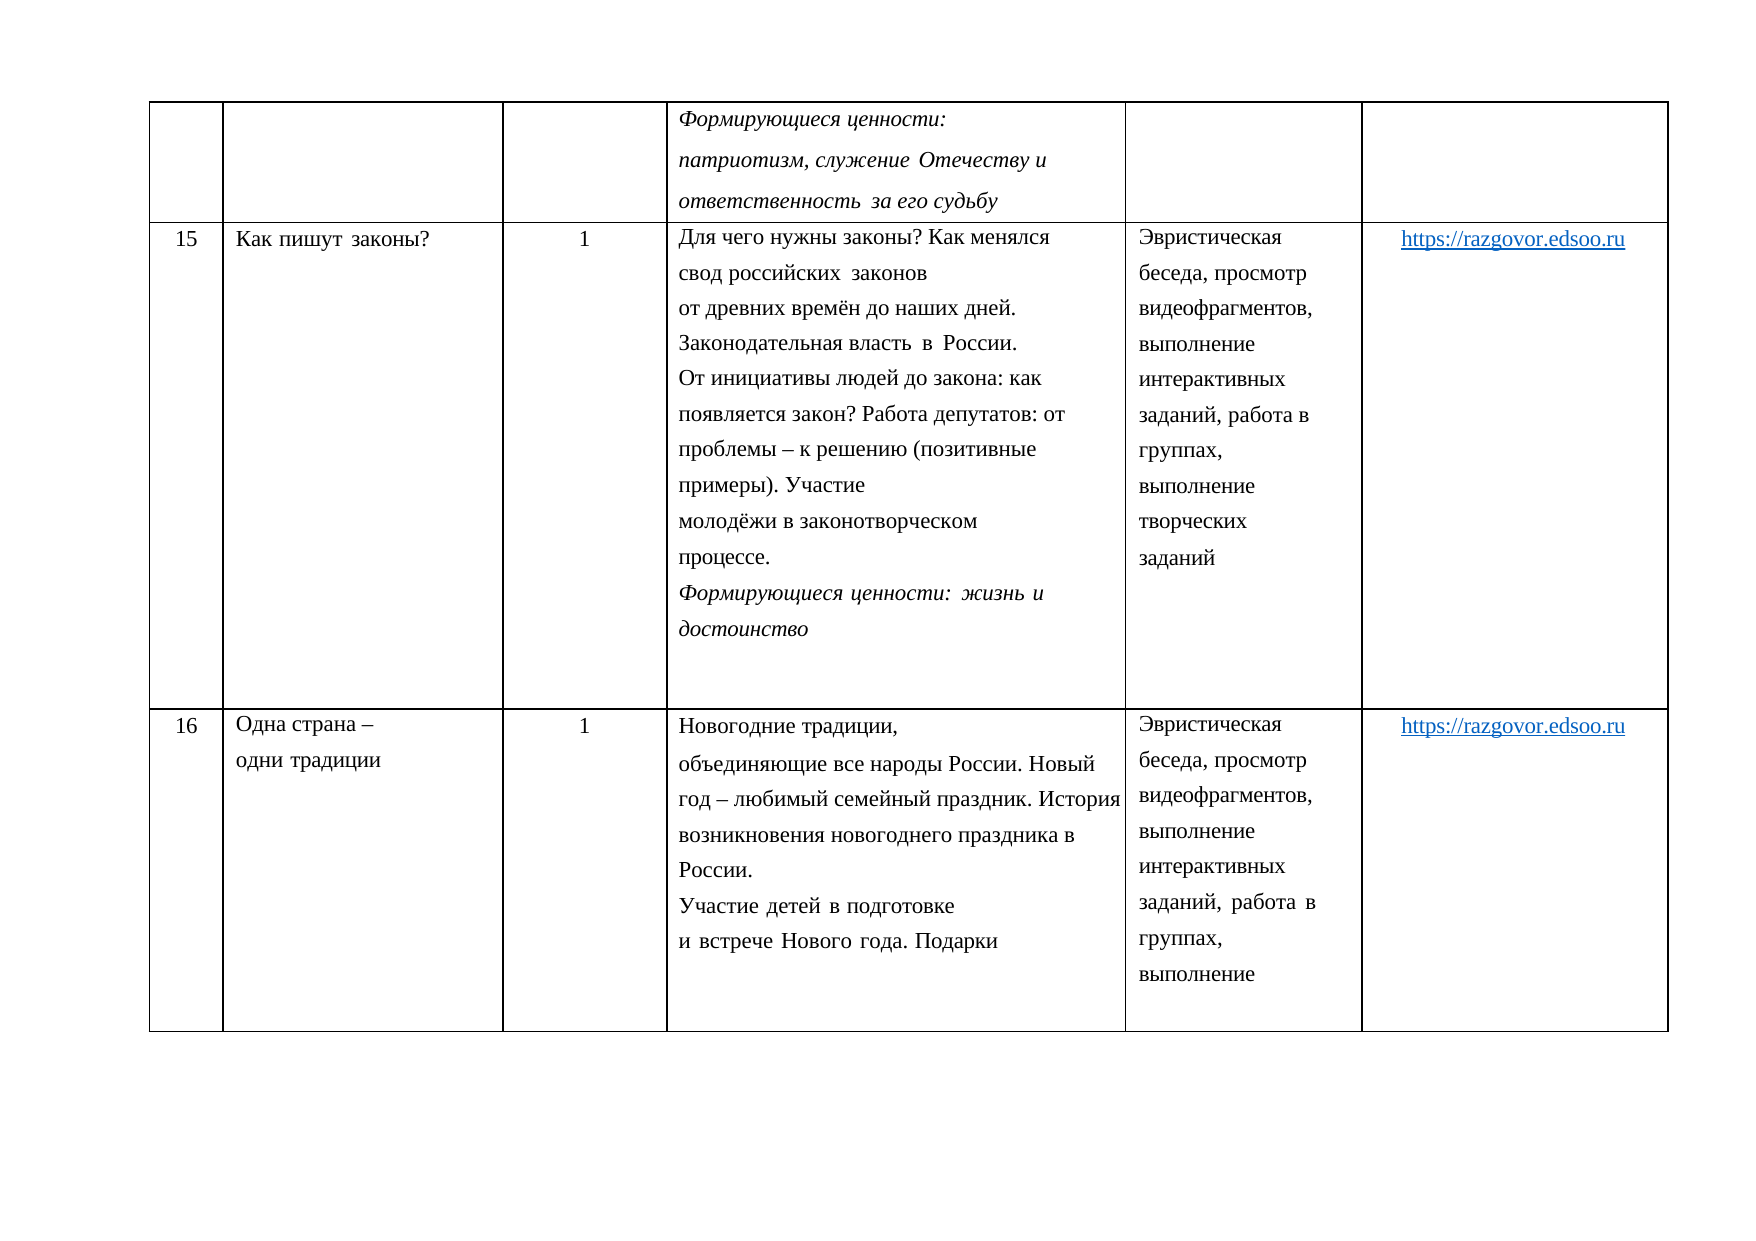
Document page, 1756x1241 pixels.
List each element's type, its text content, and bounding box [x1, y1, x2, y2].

table_cell 1 [504, 223, 666, 708]
table_header [1363, 103, 1667, 222]
table_cell https://razgovor.edsoo.ru [1363, 223, 1667, 708]
table_header [150, 103, 222, 222]
table_cell 15 [150, 223, 222, 708]
table_cell https://razgovor.edsoo.ru [1363, 710, 1667, 1031]
table_header [224, 103, 502, 222]
table_header [1126, 103, 1361, 222]
table_header [504, 103, 666, 222]
table_cell 16 [150, 710, 222, 1031]
table_header Формирующиеся ценности: патриотизм, служение Отечеству и ответственность за его судьбу [668, 103, 1125, 222]
table_cell Как пишут законы? [224, 223, 502, 708]
table_cell 1 [504, 710, 666, 1031]
table_cell Новогодние традиции, объединяющие все народы России. Новый год – любимый семейный праздник. История возникновения новогоднего праздника в России. Участие детей в подготовке и встрече Нового года. Подарки [668, 710, 1125, 1031]
table_cell Для чего нужны законы? Как менялся свод российских законов от древних времён до наших дней. Законодательная власть в России. От инициативы людей до закона: как появляется закон? Работа депутатов: от проблемы – к решению (позитивные примеры). Участие молодёжи в законотворческом процессе. Формирующиеся ценности: жизнь и достоинство [668, 223, 1125, 708]
table_cell Эвристическая беседа, просмотр видеофрагментов, выполнение интерактивных заданий, работа в группах, выполнение [1126, 710, 1361, 1031]
table_cell Одна страна – одни традиции [224, 710, 502, 1031]
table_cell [1126, 223, 1361, 708]
